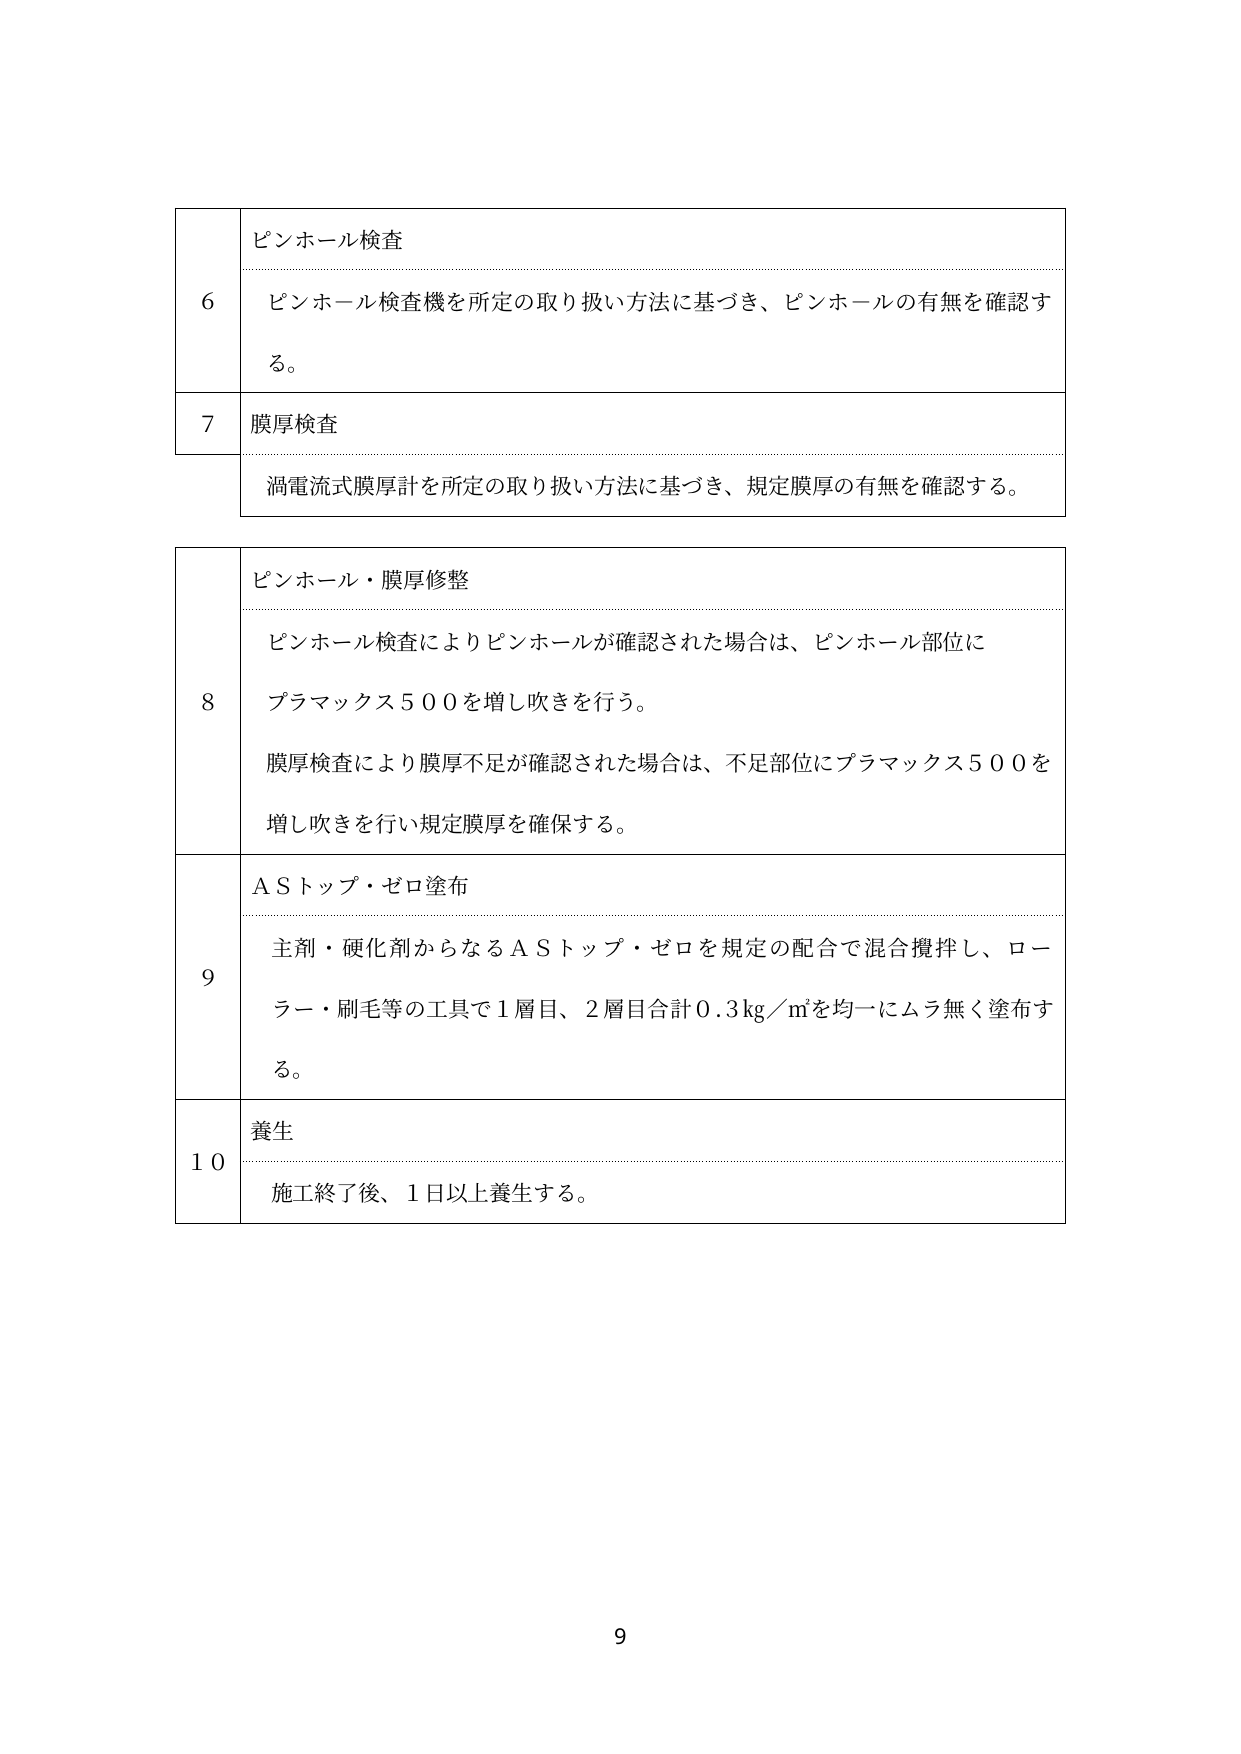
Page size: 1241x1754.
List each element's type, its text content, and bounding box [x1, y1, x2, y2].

table_cell 渦電流式膜厚計を所定の取り扱い方法に基づき、規定膜厚の有無を確認する。 [241, 454, 1065, 516]
table_cell 養生 [241, 1100, 1065, 1161]
table_cell ６ [176, 209, 240, 392]
table_cell ７ [176, 393, 240, 454]
table_cell 主剤・硬化剤からなるＡＳトップ・ゼロを規定の配合で混合攪拌し、ローラー・刷毛等の工具で１層目、２層目合計０.３㎏／㎡を均一にムラ無く塗布する。 [241, 915, 1065, 1099]
table_cell １０ [176, 1100, 240, 1223]
table_cell 施工終了後、１日以上養生する。 [241, 1161, 1065, 1223]
table_cell ９ [176, 855, 240, 1099]
table_cell ＡＳトップ・ゼロ塗布 [241, 855, 1065, 915]
table_header ８ [176, 548, 240, 853]
table_cell ピンホール検査 [241, 209, 1065, 269]
table_cell ピンホール検査によりピンホールが確認された場合は、ピンホール部位に プラマックス５００を増し吹きを行う。 膜厚検査により膜厚不足が確認された場合は、不足部位にプラマックス５００を増し吹きを行い規定膜厚を確保する。 [241, 609, 1065, 853]
table_header ピンホール・膜厚修整 [241, 548, 1065, 609]
table_cell ピンホ－ル検査機を所定の取り扱い方法に基づき、ピンホ－ルの有無を確認する。 [241, 269, 1065, 392]
table_cell 膜厚検査 [241, 393, 1065, 454]
